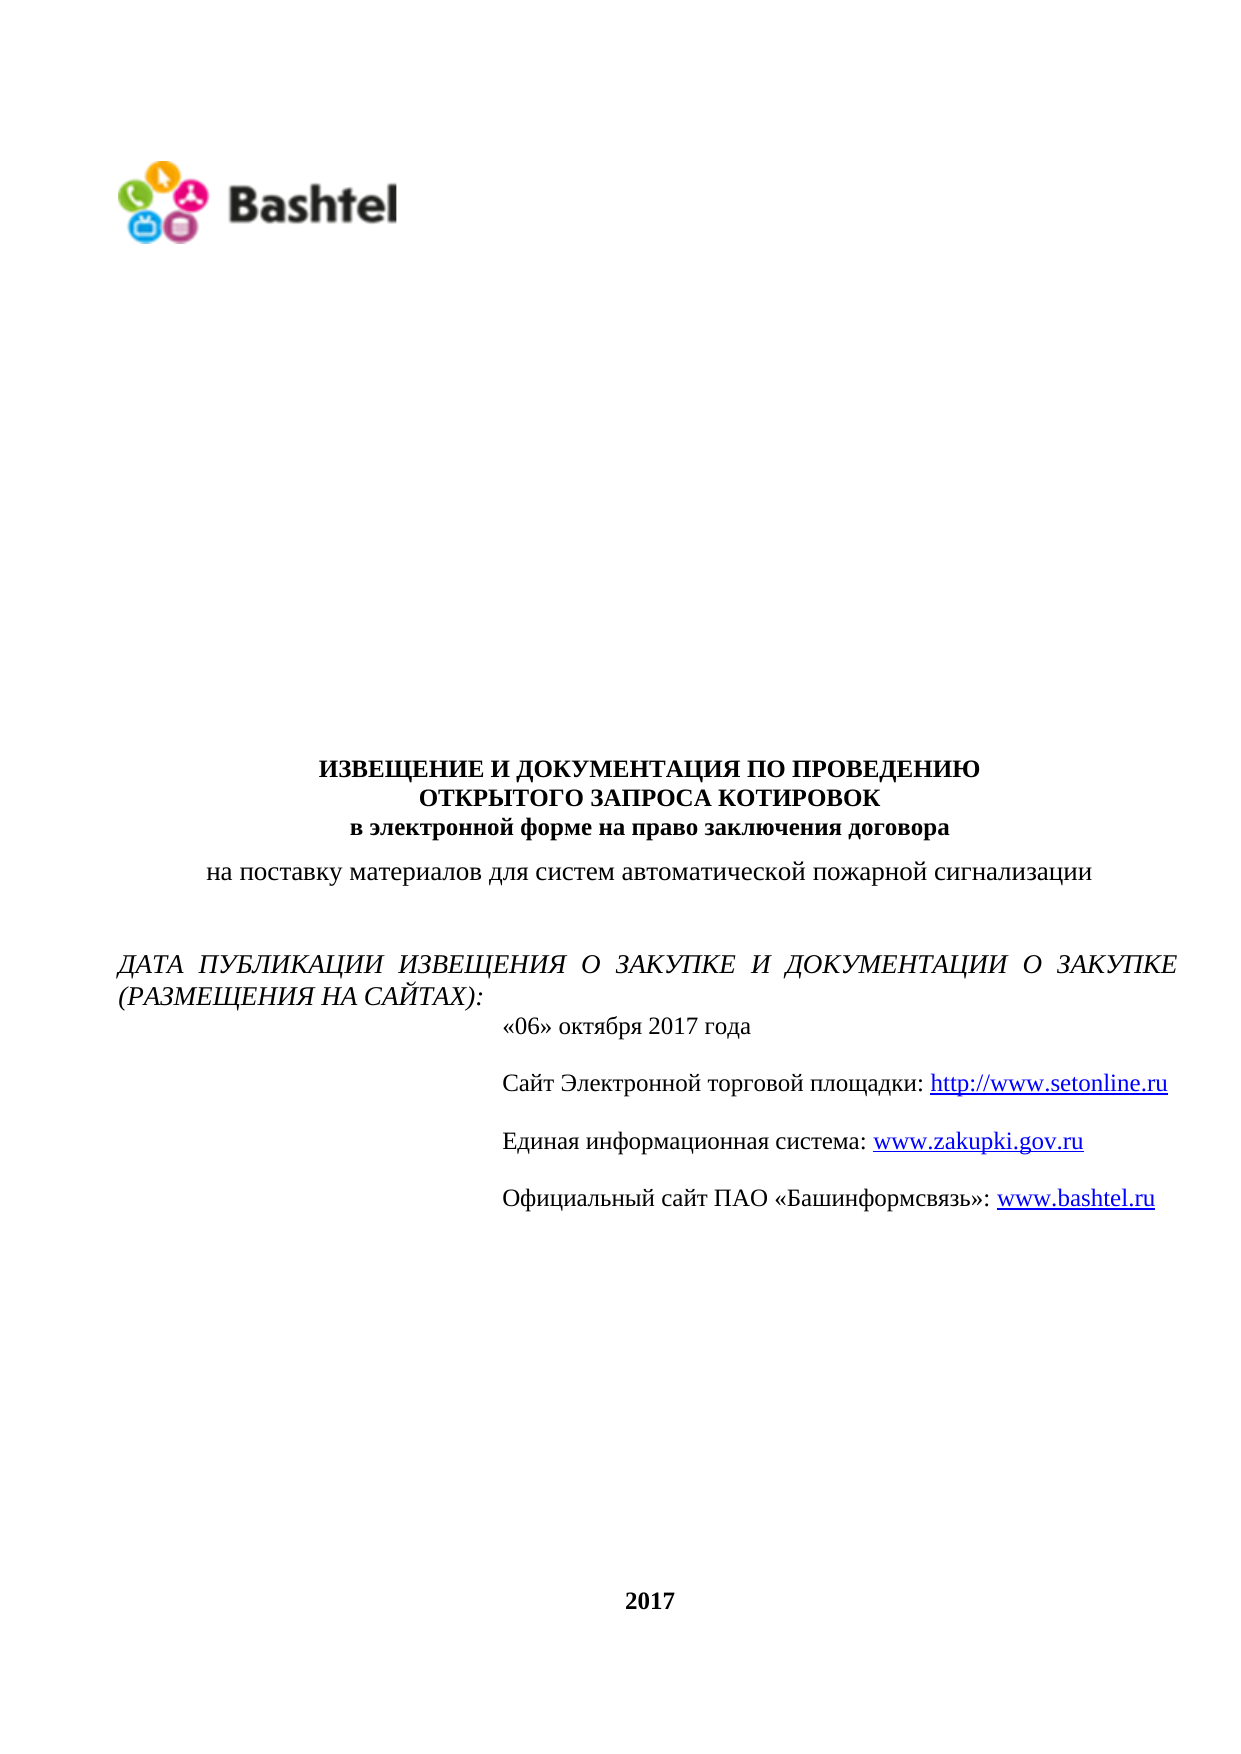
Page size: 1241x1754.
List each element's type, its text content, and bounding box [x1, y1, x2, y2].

text Единая информационная система: www.zakupki.gov.ru [502, 1126, 1181, 1154]
text ОТКРЫТОГО ЗАПРОСА КОТИРОВОК [118, 783, 1181, 812]
text Официальный сайт ПАО «Башинформсвязь»: www.bashtel.ru [502, 1183, 1181, 1212]
text ИЗВЕЩЕНИЕ И ДОКУМЕНТАЦИЯ ПО ПРОВЕДЕНИЮ [118, 754, 1181, 783]
text в электронной форме на право заключения договора [118, 812, 1181, 841]
text ДАТА ПУБЛИКАЦИИ ИЗВЕЩЕНИЯ О ЗАКУПКЕ И ДОКУМЕНТАЦИИ О ЗАКУПКЕ (РАЗМЕЩЕНИЯ НА САЙТАХ): [118, 948, 1181, 1011]
text на поставку материалов для систем автоматической пожарной сигнализации [118, 855, 1181, 886]
text «06» октября 2017 года [502, 1011, 1181, 1039]
text 2017 [118, 1586, 1181, 1614]
picture [118, 161, 397, 244]
text Сайт Электронной торговой площадки: http://www.setonline.ru [502, 1068, 1181, 1097]
